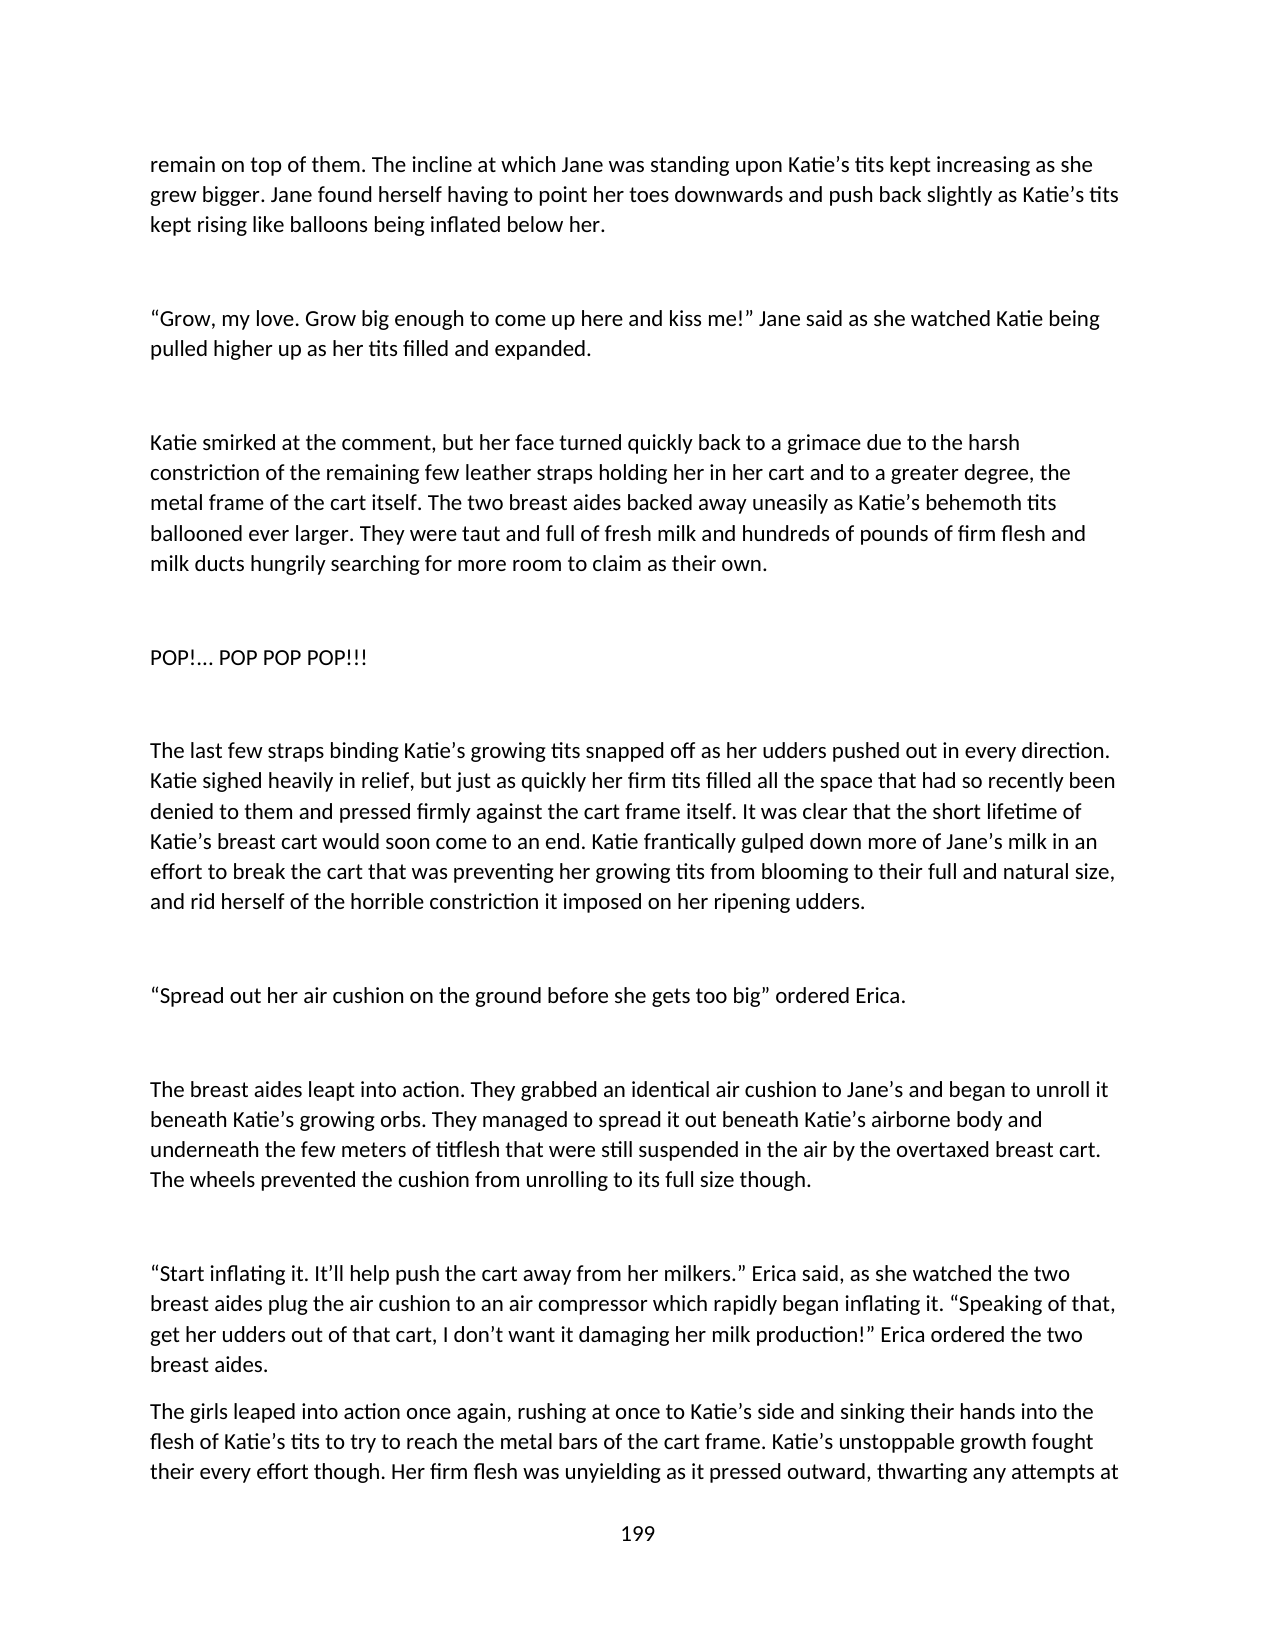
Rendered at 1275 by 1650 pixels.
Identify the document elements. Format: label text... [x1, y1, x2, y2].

text The last few straps binding Katie’s growing tits snapped off as her udders pushed out in every direction. Katie sighed heavily in relief, but just as quickly her firm tits filled all the space that had so recently been denied to them and pressed firmly against the cart frame itself. It was clear that the short lifetime of Katie’s breast cart would soon come to an end. Katie frantically gulped down more of Jane’s milk in an effort to break the cart that was preventing her growing tits from blooming to their full and natural size, and rid herself of the horrible constriction it imposed on her ripening udders. [150, 736, 1125, 916]
text “Grow, my love. Grow big enough to come up here and kiss me!” Jane said as she watched Katie being pulled higher up as her tits filled and expanded. [150, 304, 1125, 362]
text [150, 150, 1125, 238]
text The breast aides leapt into action. They grabbed an identical air cushion to Jane’s and began to unroll it beneath Katie’s growing orbs. They managed to spread it out beneath Katie’s airborne body and underneath the few meters of titflesh that were still suspended in the air by the overtaxed breast cart. The wheels prevented the cushion from unrolling to its full size though. [150, 1075, 1125, 1194]
text POP!... POP POP POP!!! [150, 643, 1125, 671]
text Katie smirked at the comment, but her face turned quickly back to a grimace due to the harsh constriction of the remaining few leather straps holding her in her cart and to a greater degree, the metal frame of the cart itself. The two breast aides backed away uneasily as Katie’s behemoth tits ballooned ever larger. They were taut and full of fresh milk and hundreds of pounds of firm flesh and milk ducts hungrily searching for more room to claim as their own. [150, 428, 1125, 577]
text “Start inflating it. It’ll help push the cart away from her milkers.” Erica said, as she watched the two breast aides plug the air cushion to an air compressor which rapidly began inflating it. “Speaking of that, get her udders out of that cart, I don’t want it damaging her milk production!” Erica ordered the two breast aides. [150, 1259, 1125, 1378]
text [150, 1397, 1125, 1485]
text “Spread out her air cushion on the ground before she gets too big” ordered Erica. [150, 981, 1125, 1009]
